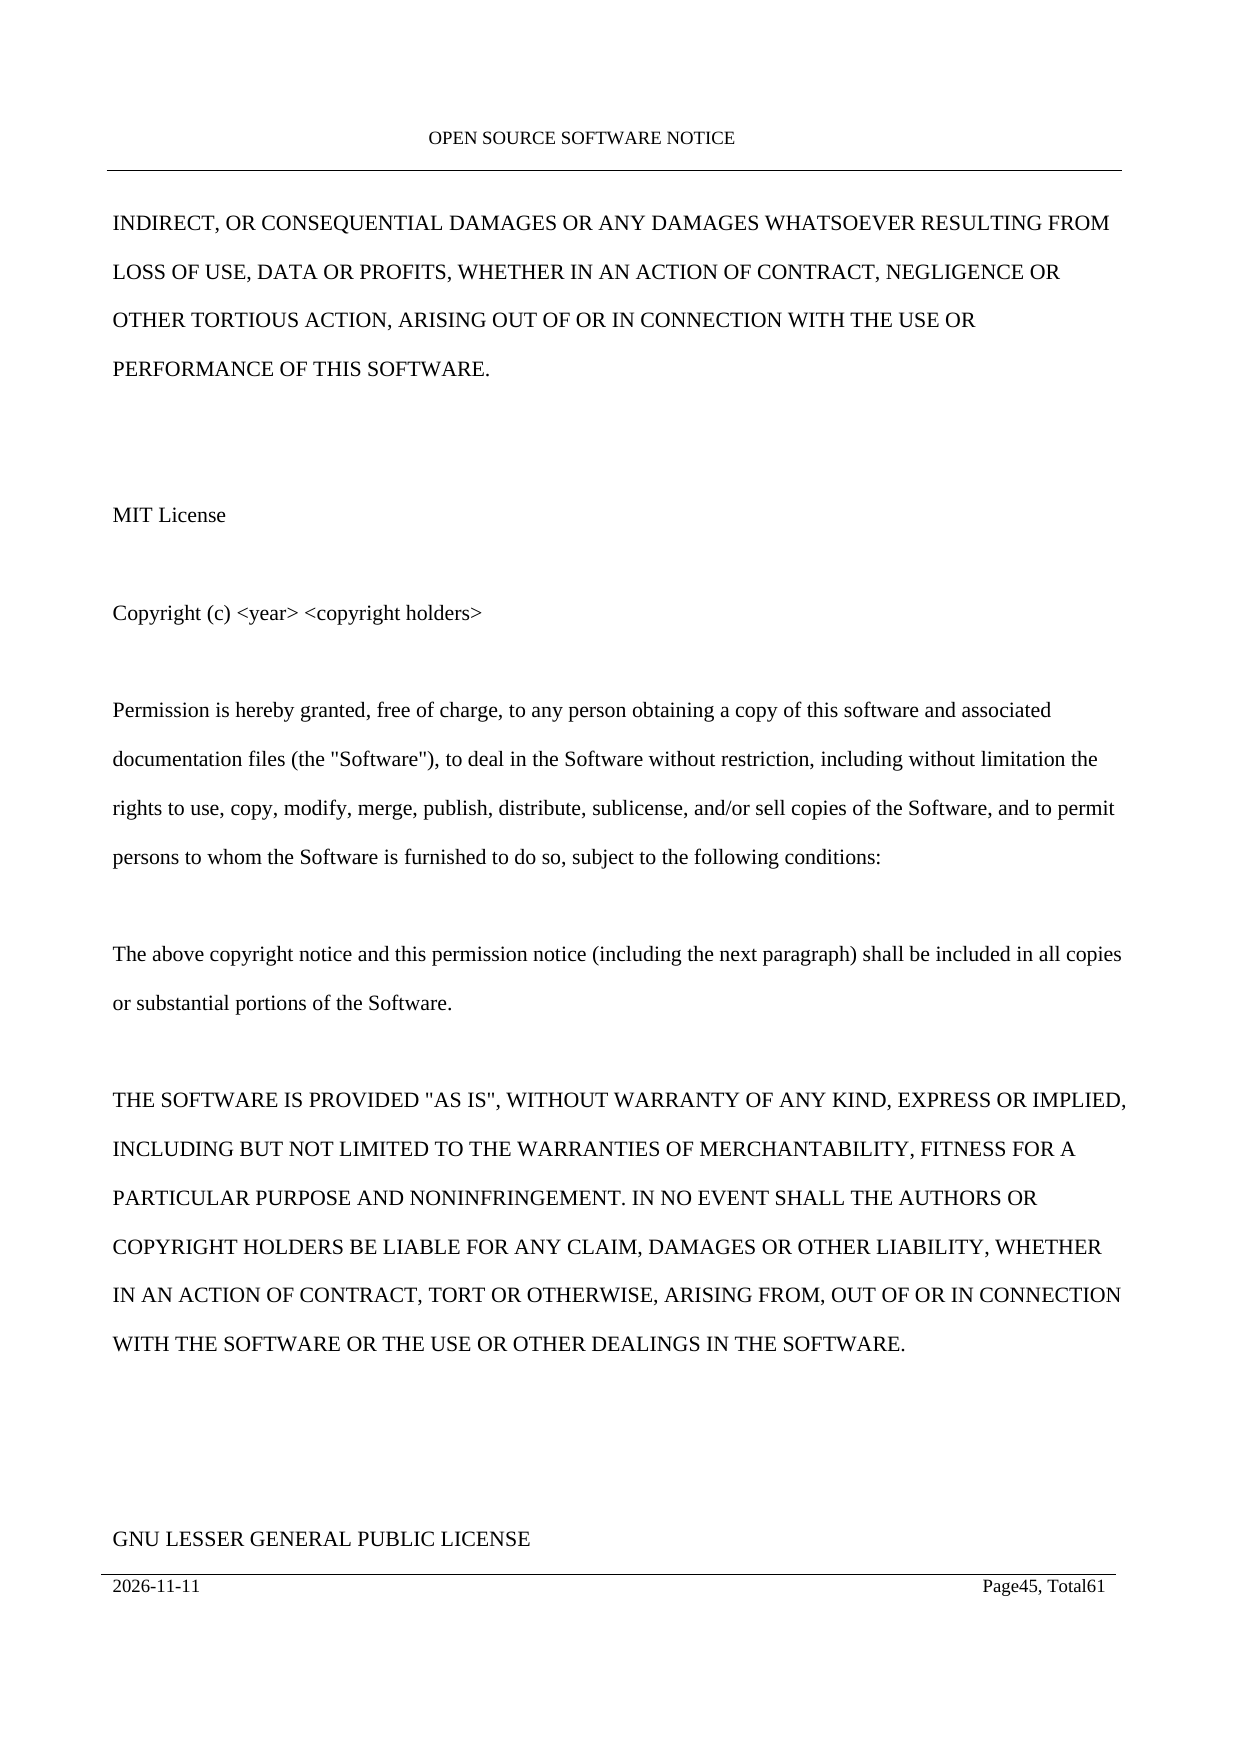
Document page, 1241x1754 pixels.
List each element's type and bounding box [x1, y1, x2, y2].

text [112, 206, 1128, 1555]
